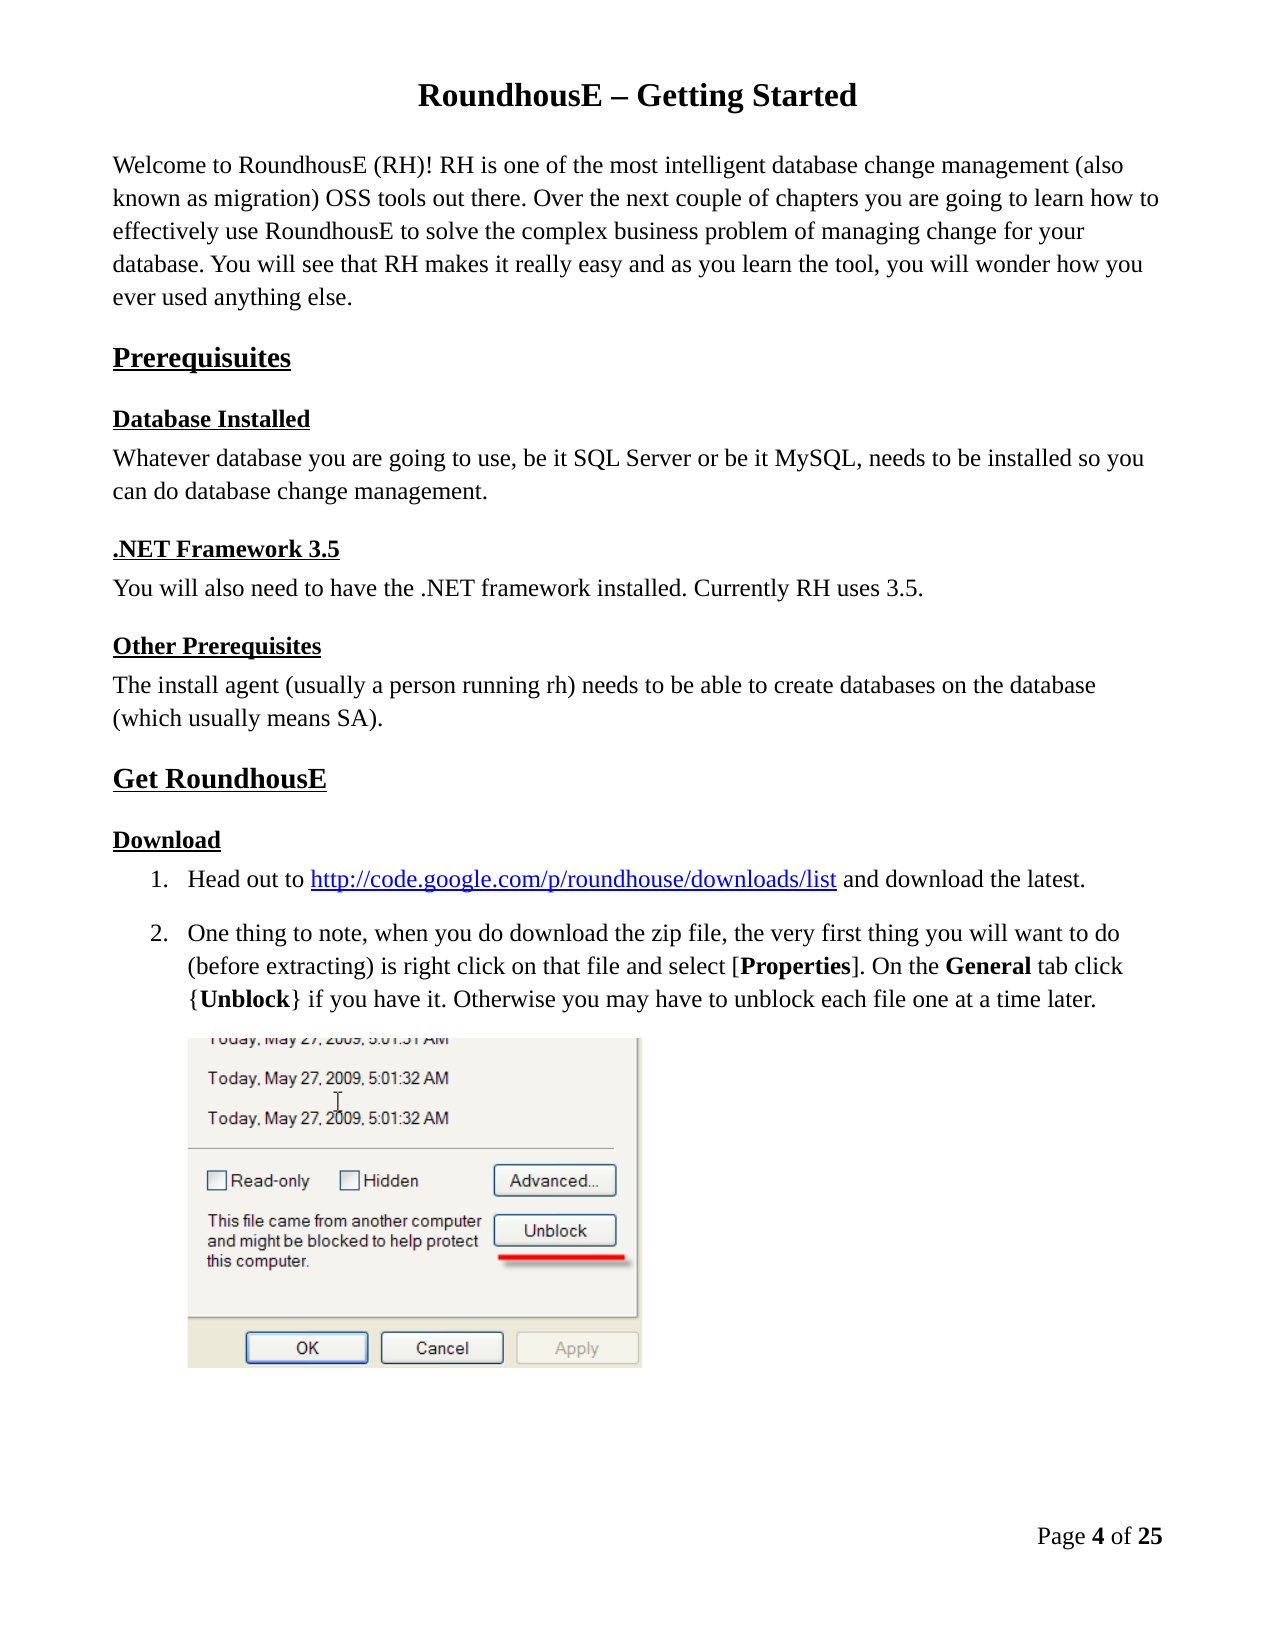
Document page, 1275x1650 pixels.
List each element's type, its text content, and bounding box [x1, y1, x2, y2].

text You will also need to have the .NET framework installed. Currently RH uses 3.5. [112, 573, 1162, 602]
list Head out to http://code.google.com/p/roundhouse/downloads/list and download the latest. [150, 864, 1162, 893]
subtitle Other Prerequisites [112, 631, 1162, 660]
text Welcome to RoundhousE (RH)! RH is one of the most intelligent database change management (also known as migration) OSS tools out there. Over the next couple of chapters you are going to learn how to effectively use RoundhousE to solve the complex business problem of managing change for your database. You will see that RH makes it really easy and as you learn the tool, you will wonder how you ever used anything else. [112, 150, 1162, 311]
text Whatever database you are going to use, be it SQL Server or be it MySQL, needs to be installed so you can do database change management. [112, 443, 1162, 505]
subtitle Download [112, 825, 1162, 854]
subtitle Get RoundhousE [112, 762, 1162, 795]
subtitle Prerequisuites [112, 340, 1162, 374]
subtitle Database Installed [112, 404, 1162, 432]
text The install agent (usually a person running rh) needs to be able to create databases on the database (which usually means SA). [112, 671, 1162, 732]
subtitle .NET Framework 3.5 [112, 534, 1162, 563]
picture [187, 1038, 643, 1368]
list One thing to note, when you do download the zip file, the very first thing you will want to do (before extracting) is right click on that file and select [Properties]. On the General tab click {Unblock} if you have it. Otherwise you may have to unblock each file one at a time later. [150, 918, 1162, 1013]
